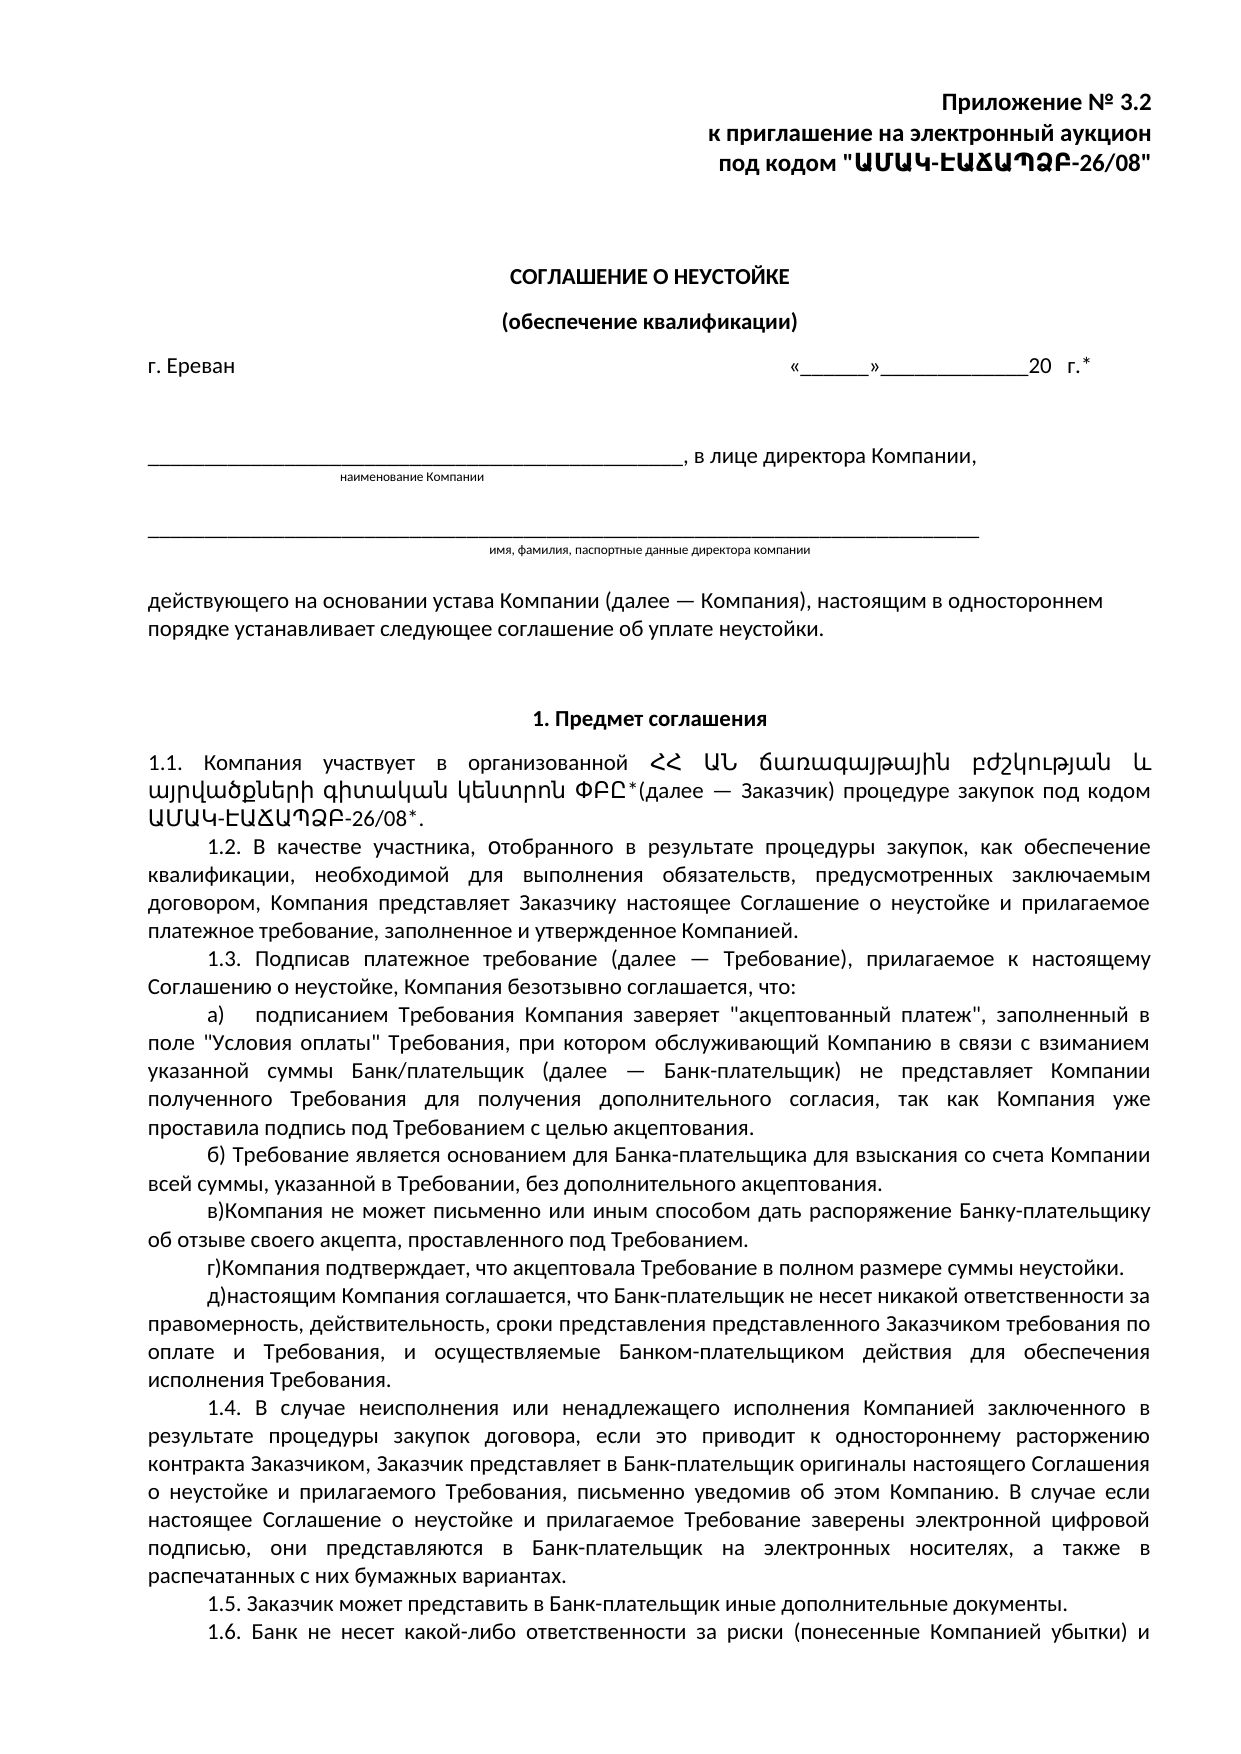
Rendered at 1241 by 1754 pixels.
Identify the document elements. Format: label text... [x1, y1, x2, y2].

text 1.3. Подписав платежное требование (далее — Требование), прилагаемое к настоящему Соглашению о неустойке, Компания безотзывно соглашается, что: [148, 944, 1152, 1001]
text Приложение № 3.2 [148, 86, 1152, 117]
text к приглашение на электронный аукцион [177, 117, 1152, 147]
table_header «______»_____________20 г.* [635, 351, 1104, 396]
text под кодом "ԱՄԱԿ-ԷԱՃԱՊՁԲ-26/08" [177, 147, 1152, 178]
text 1.5. Заказчик может представить в Банк-плательщик иные дополнительные документы. [148, 1589, 1152, 1617]
text _______________________________________________, в лице директора Компании, [148, 441, 1152, 469]
text наименование Компании [340, 469, 1152, 497]
text г)Компания подтверждает, что акцептовала Требование в полном размере суммы неустойки. [148, 1253, 1152, 1281]
text 1. Предмет соглашения [148, 704, 1152, 732]
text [148, 1617, 1152, 1645]
text б) Требование является основанием для Банка-плательщика для взыскания со счета Компании всей суммы, указанной в Требовании, без дополнительного акцептования. [148, 1141, 1152, 1197]
text в)Компания не может письменно или иным способом дать распоряжение Банку-плательщику об отзыве своего акцепта, проставленного под Требованием. [148, 1197, 1152, 1253]
table_header г. Ереван [136, 351, 635, 396]
text 1.1. Компания участвует в организованной ՀՀ ԱՆ ճառագայթային բժշկության և այրվածքների գիտական կենտրոն ՓԲԸ*(далее — Заказчик) процедуре закупок под кодом ԱՄԱԿ-ԷԱՃԱՊՁԲ-26/08*. [148, 748, 1152, 832]
text (обеспечение квалификации) [148, 307, 1152, 335]
text д)настоящим Компания соглашается, что Банк-плательщик не несет никакой ответственности за правомерность, действительность, сроки представления представленного Заказчиком требования по оплате и Требования, и осуществляемые Банком-плательщиком действия для обеспечения исполнения Требования. [148, 1281, 1152, 1393]
text 1.2. В качестве участника, օтобранного в результате процедуры закупок, как обеспечение квалификации, необходимой для выполнения обязательств, предусмотренных заключаемым договором, Kомпания представляет Заказчику настоящее Соглашение о неустойке и прилагаемое платежное требование, заполненное и утвержденное Компанией. [148, 832, 1152, 944]
text 1.4. В случае неисполнения или ненадлежащего исполнения Компанией заключенного в результате процедуры закупок договора, если это приводит к одностороннему расторжению контракта Заказчиком, Заказчик представляет в Банк-плательщик оригиналы настоящего Соглашения о неустойке и прилагаемого Требования, письменно уведомив об этом Компанию. В случае если настоящее Соглашение о неустойке и прилагаемое Требование заверены электронной цифровой подписью, они представляются в Банк-плательщик на электронных носителях, а также в распечатанных с них бумажных вариантах. [148, 1393, 1152, 1589]
text действующего на основании устава Компании (далее — Компания), настоящим в одностороннем [148, 586, 1152, 614]
text порядке устанавливает следующее соглашение об уплате неустойки. [148, 614, 1152, 642]
text а) подписанием Требования Компания заверяет "акцептованный платеж", заполненный в поле "Условия оплаты" Требования, при котором обслуживающий Компанию в связи с взиманием указанной суммы Банк/плательщик (далее — Банк-плательщик) не представляет Компании полученного Требования для получения дополнительного согласия, так как Компания уже проставила подпись под Требованием с целью акцептования. [148, 1001, 1152, 1141]
text _________________________________________________________________________ [148, 513, 1152, 542]
text имя, фамилия, паспортные данные директора компании [148, 542, 1152, 569]
text СОГЛАШЕНИЕ О НЕУСТОЙКЕ [148, 262, 1152, 290]
